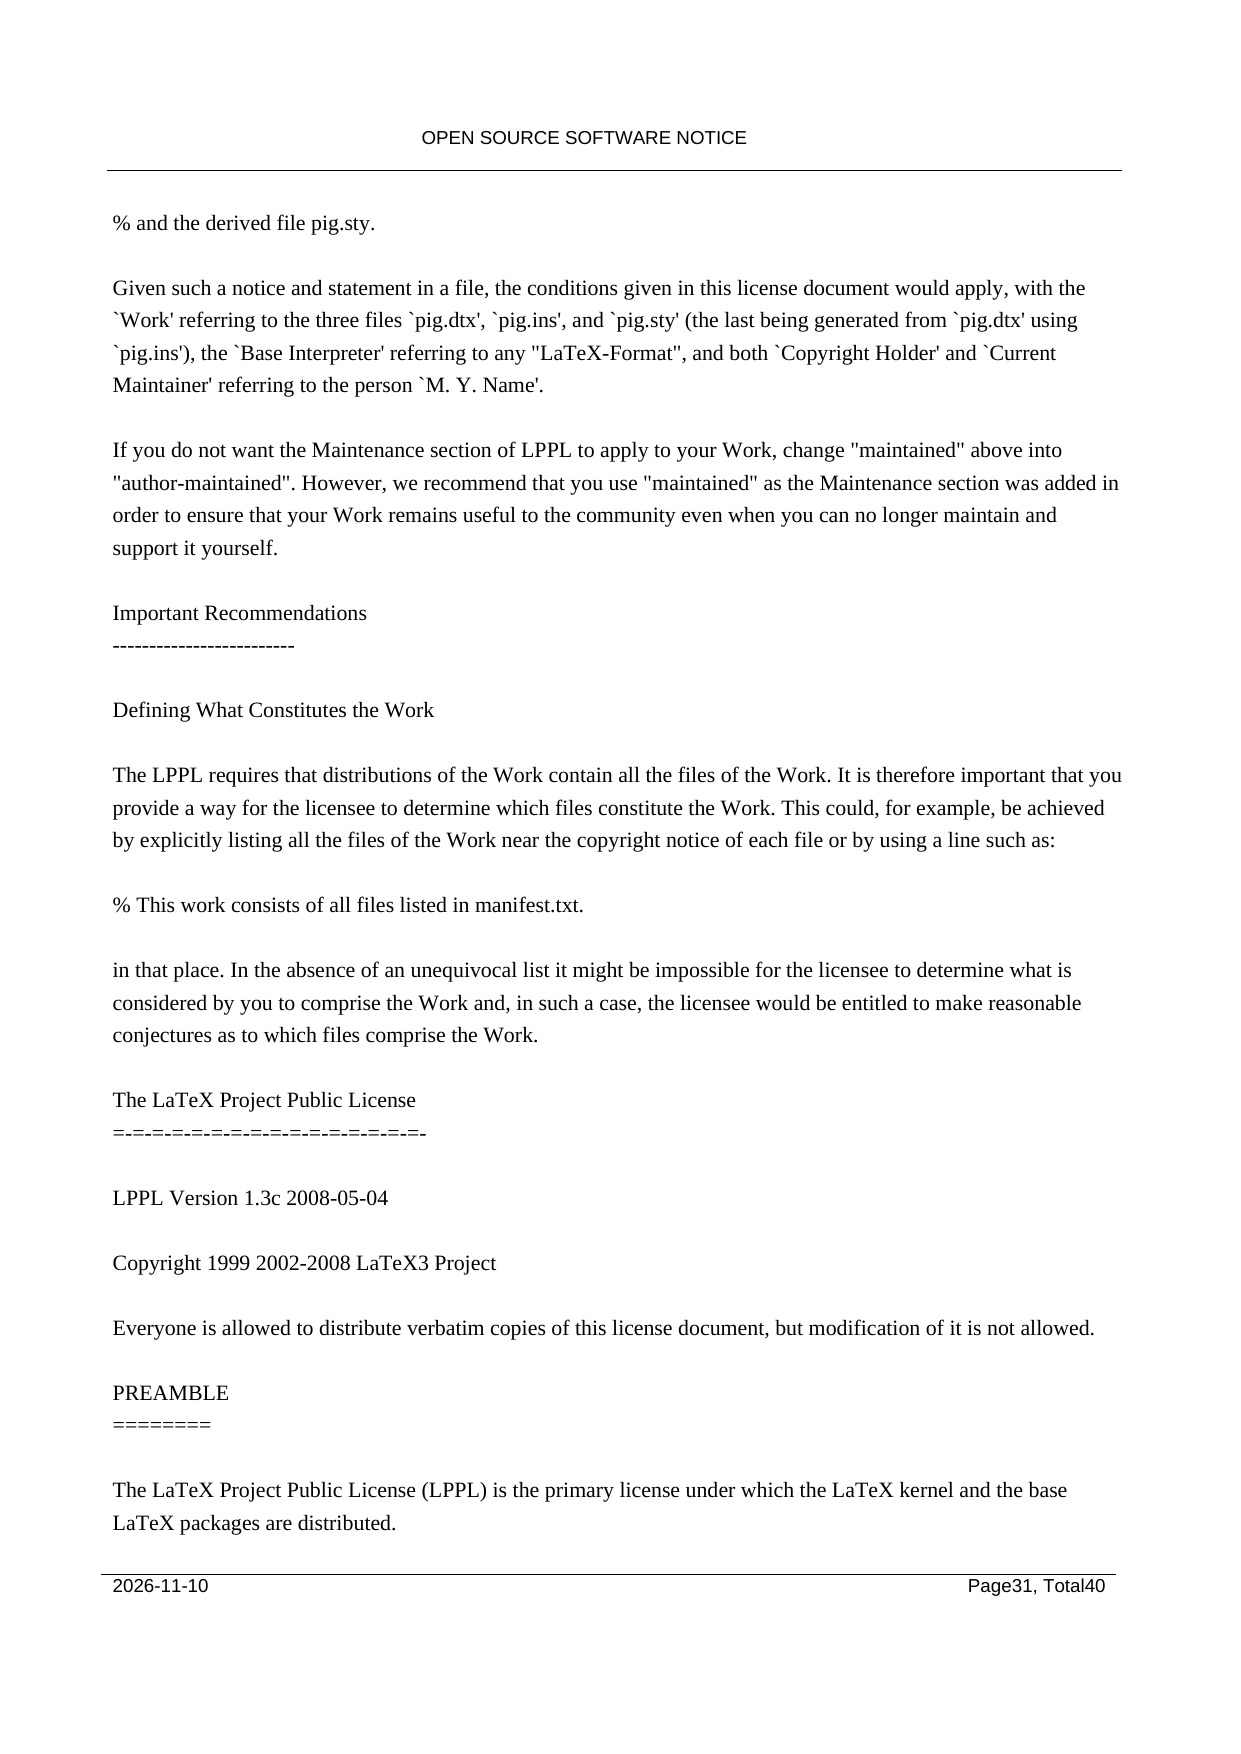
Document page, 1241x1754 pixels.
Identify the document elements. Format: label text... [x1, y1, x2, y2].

text Defining What Constitutes the Work [112, 694, 1128, 726]
text =-=-=-=-=-=-=-=-=-=-=-=-=-=-=-=- [112, 1116, 1128, 1149]
text in that place. In the absence of an unequivocal list it might be impossible for the licensee to determine what is considered by you to comprise the Work and, in such a case, the licensee would be entitled to make reasonable conjectures as to which files comprise the Work. The LaTeX Project Public License [112, 954, 1128, 1116]
text Copyright 1999 2002-2008 LaTeX3 Project [112, 1246, 1128, 1279]
text ======== [112, 1409, 1128, 1441]
text Everyone is allowed to distribute verbatim copies of this license document, but modification of it is not allowed. [112, 1311, 1128, 1344]
text % and the derived file pig.sty. [112, 206, 1128, 239]
text Given such a notice and statement in a file, the conditions given in this license document would apply, with the `Work' referring to the three files `pig.dtx', `pig.ins', and `pig.sty' (the last being generated from `pig.dtx' using `pig.ins'), the `Base Interpreter' referring to any "LaTeX-Format", and both `Copyright Holder' and `Current Maintainer' referring to the person `M. Y. Name'. [112, 271, 1128, 401]
text If you do not want the Maintenance section of LPPL to apply to your Work, change "maintained" above into "author-maintained". However, we recommend that you use "maintained" as the Maintenance section was added in order to ensure that your Work remains useful to the community even when you can no longer maintain and support it yourself. [112, 434, 1128, 564]
text PREAMBLE [112, 1376, 1128, 1409]
text ------------------------- [112, 629, 1128, 661]
text Important Recommendations [112, 596, 1128, 629]
text LPPL Version 1.3c 2008-05-04 [112, 1181, 1128, 1214]
text The LaTeX Project Public License (LPPL) is the primary license under which the LaTeX kernel and the base LaTeX packages are distributed. [112, 1474, 1128, 1539]
text The LPPL requires that distributions of the Work contain all the files of the Work. It is therefore important that you provide a way for the licensee to determine which files constitute the Work. This could, for example, be achieved by explicitly listing all the files of the Work near the copyright notice of each file or by using a line such as: [112, 759, 1128, 856]
text % This work consists of all files listed in manifest.txt. [112, 889, 1128, 921]
